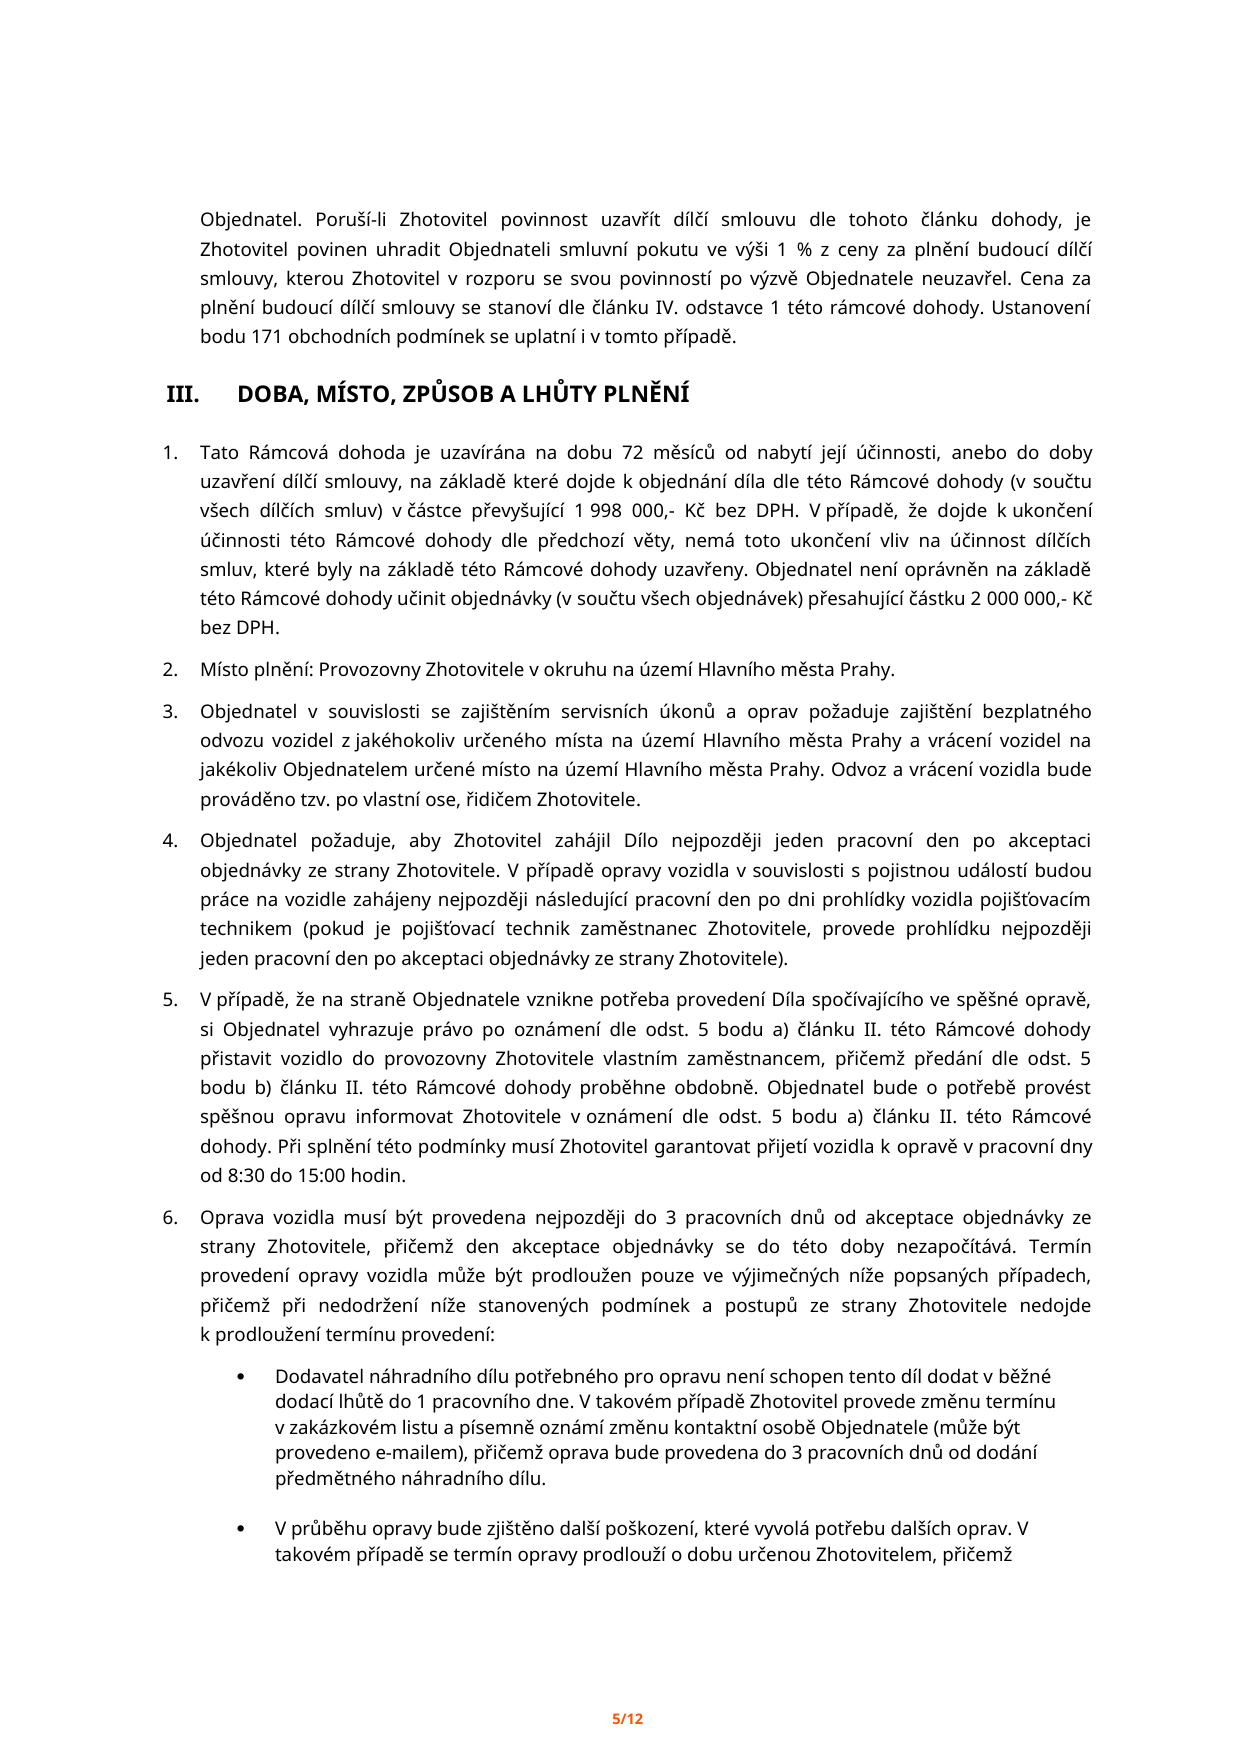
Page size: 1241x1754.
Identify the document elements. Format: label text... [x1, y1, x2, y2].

text Objednatel požaduje, aby Zhotovitel zahájil Dílo nejpozději jeden pracovní den po akceptaci objednávky ze strany Zhotovitele. V případě opravy vozidla v souvislosti s pojistnou událostí budou práce na vozidle zahájeny nejpozději následující pracovní den po dni prohlídky vozidla pojišťovacím technikem (pokud je pojišťovací technik zaměstnanec Zhotovitele, provede prohlídku nejpozději jeden pracovní den po akceptaci objednávky ze strany Zhotovitele). [162, 828, 1093, 970]
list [162, 207, 1093, 349]
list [237, 1516, 1093, 1567]
text V případě, že na straně Objednatele vznikne potřeba provedení Díla spočívajícího ve spěšné opravě, si Objednatel vyhrazuje právo po oznámení dle odst. 5 bodu a) článku II. této Rámcové dohody přistavit vozidlo do provozovny Zhotovitele vlastním zaměstnancem, přičemž předání dle odst. 5 bodu b) článku II. této Rámcové dohody proběhne obdobně. Objednatel bude o potřebě provést spěšnou opravu informovat Zhotovitele v oznámení dle odst. 5 bodu a) článku II. této Rámcové dohody. Při splnění této podmínky musí Zhotovitel garantovat přijetí vozidla k opravě v pracovní dny od 8:30 do 15:00 hodin. [162, 987, 1093, 1188]
list Dodavatel náhradního dílu potřebného pro opravu není schopen tento díl dodat v běžné dodací lhůtě do 1 pracovního dne. V takovém případě Zhotovitel provede změnu termínu v zakázkovém listu a písemně oznámí změnu kontaktní osobě Objednatele (může být provedeno e-mailem), přičemž oprava bude provedena do 3 pracovních dnů od dodání předmětného náhradního dílu. [237, 1363, 1093, 1491]
list DOBA, MÍSTO, ZPŮSOB A LHŮTY PLNĚNÍ [200, 378, 1093, 409]
text Místo plnění: Provozovny Zhotovitele v okruhu na území Hlavního města Prahy. [162, 656, 1093, 682]
text Tato Rámcová dohoda je uzavírána na dobu 72 měsíců od nabytí její účinnosti, anebo do doby uzavření dílčí smlouvy, na základě které dojde k objednání díla dle této Rámcové dohody (v součtu všech dílčích smluv) v částce převyšující 1 998 000,- Kč bez DPH. V případě, že dojde k ukončení účinnosti této Rámcové dohody dle předchozí věty, nemá toto ukončení vliv na účinnost dílčích smluv, které byly na základě této Rámcové dohody uzavřeny. Objednatel není oprávněn na základě této Rámcové dohody učinit objednávky (v součtu všech objednávek) přesahující částku 2 000 000,- Kč bez DPH. [162, 439, 1093, 640]
text Objednatel v souvislosti se zajištěním servisních úkonů a oprav požaduje zajištění bezplatného odvozu vozidel z jakéhokoliv určeného místa na území Hlavního města Prahy a vrácení vozidel na jakékoliv Objednatelem určené místo na území Hlavního města Prahy. Odvoz a vrácení vozidla bude prováděno tzv. po vlastní ose, řidičem Zhotovitele. [162, 698, 1093, 812]
text Oprava vozidla musí být provedena nejpozději do 3 pracovních dnů od akceptace objednávky ze strany Zhotovitele, přičemž den akceptace objednávky se do této doby nezapočítává. Termín provedení opravy vozidla může být prodloužen pouze ve výjimečných níže popsaných případech, přičemž při nedodržení níže stanovených podmínek a postupů ze strany Zhotovitele nedojde k prodloužení termínu provedení: [162, 1204, 1093, 1347]
